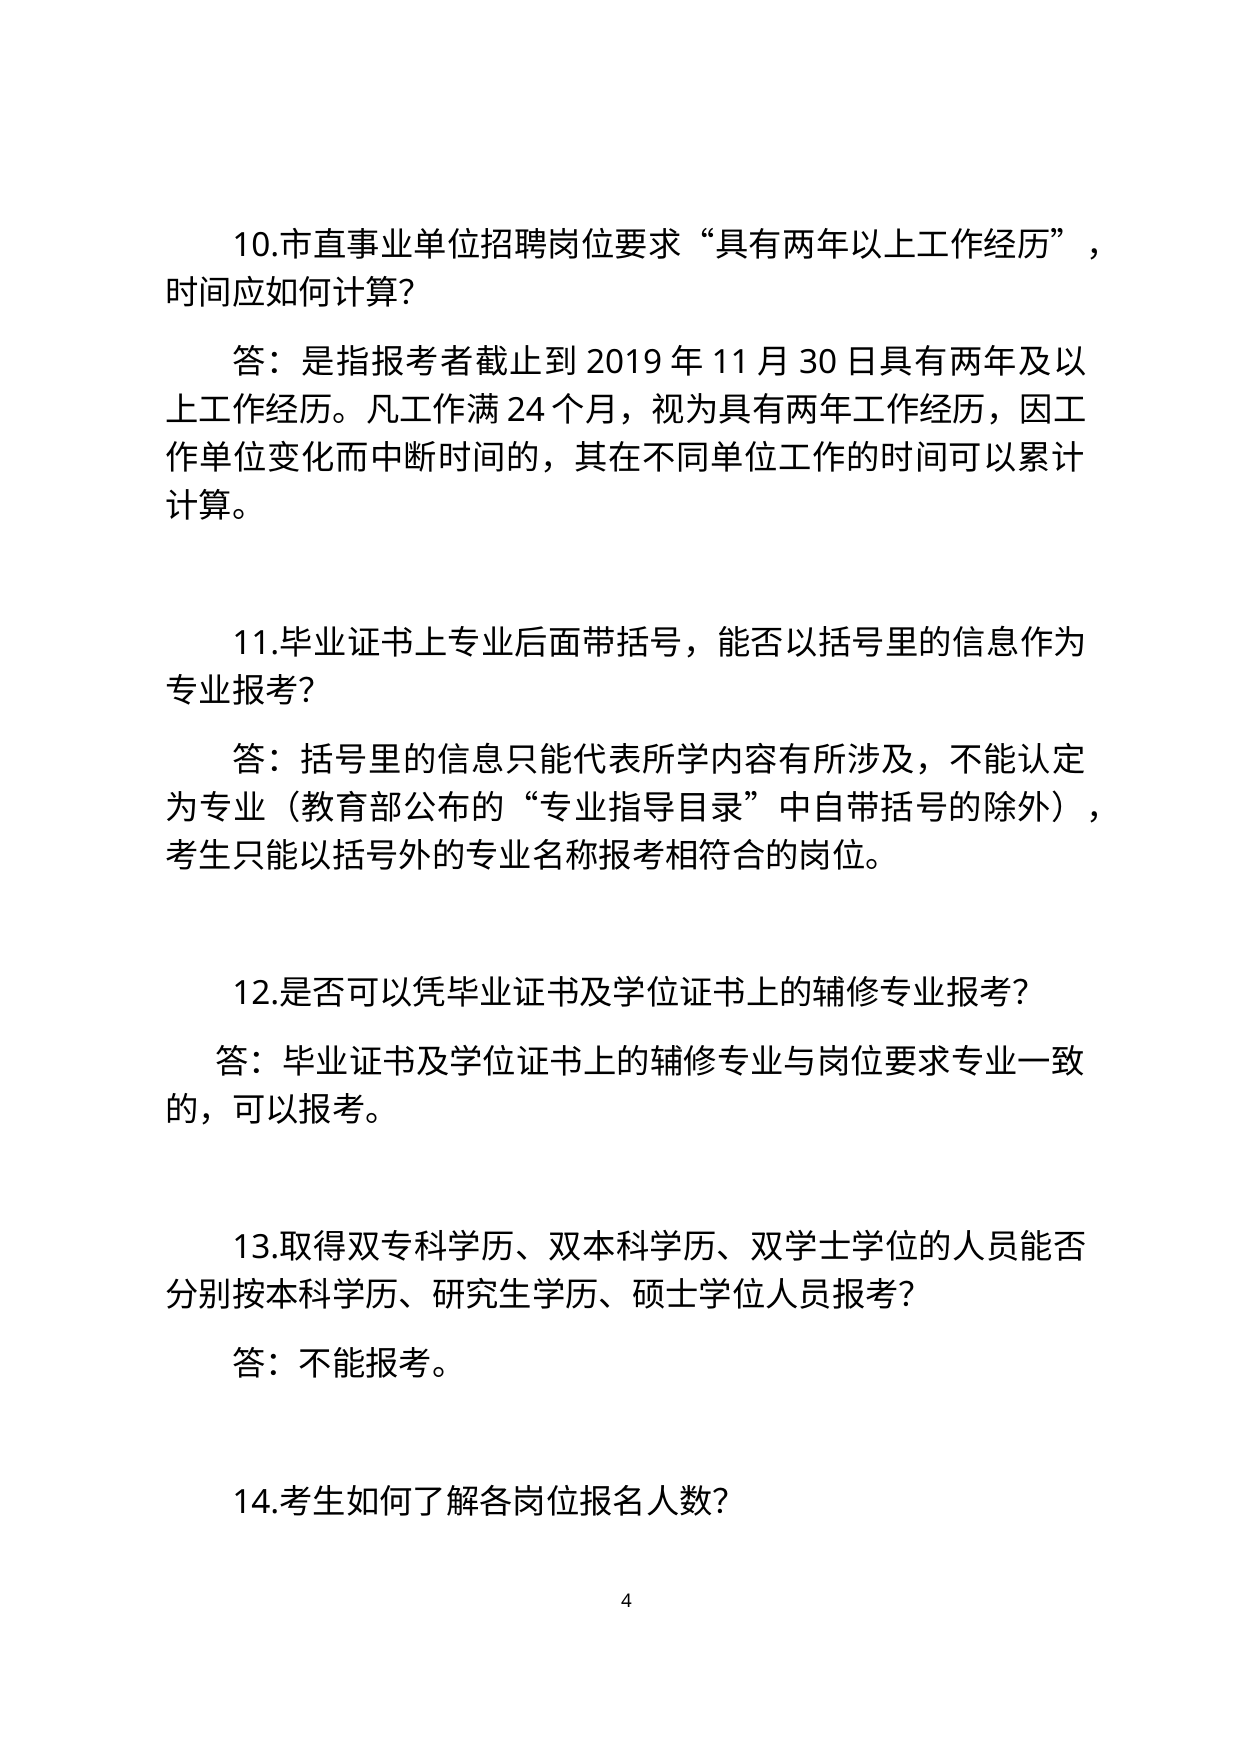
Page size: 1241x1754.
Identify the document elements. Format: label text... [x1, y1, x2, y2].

text 答：不能报考。 [165, 1337, 1087, 1385]
text 答：括号里的信息只能代表所学内容有所涉及，不能认定为专业（教育部公布的“专业指导目录”中自带括号的除外），考生只能以括号外的专业名称报考相符合的岗位。 [165, 733, 1087, 877]
text 12.是否可以凭毕业证书及学位证书上的辅修专业报考？ [165, 966, 1087, 1014]
text 11.毕业证书上专业后面带括号，能否以括号里的信息作为专业报考？ [165, 616, 1087, 712]
text 答：是指报考者截止到2019年11月30日具有两年及以上工作经历。凡工作满24个月，视为具有两年工作经历，因工作单位变化而中断时间的，其在不同单位工作的时间可以累计计算。 [165, 335, 1087, 527]
text 10.市直事业单位招聘岗位要求“具有两年以上工作经历”，时间应如何计算？ [165, 218, 1087, 314]
text 13.取得双专科学历、双本科学历、双学士学位的人员能否分别按本科学历、研究生学历、硕士学位人员报考？ [165, 1221, 1087, 1316]
text 答：毕业证书及学位证书上的辅修专业与岗位要求专业一致的，可以报考。 [165, 1035, 1087, 1131]
text 14.考生如何了解各岗位报名人数？ [165, 1475, 1087, 1523]
